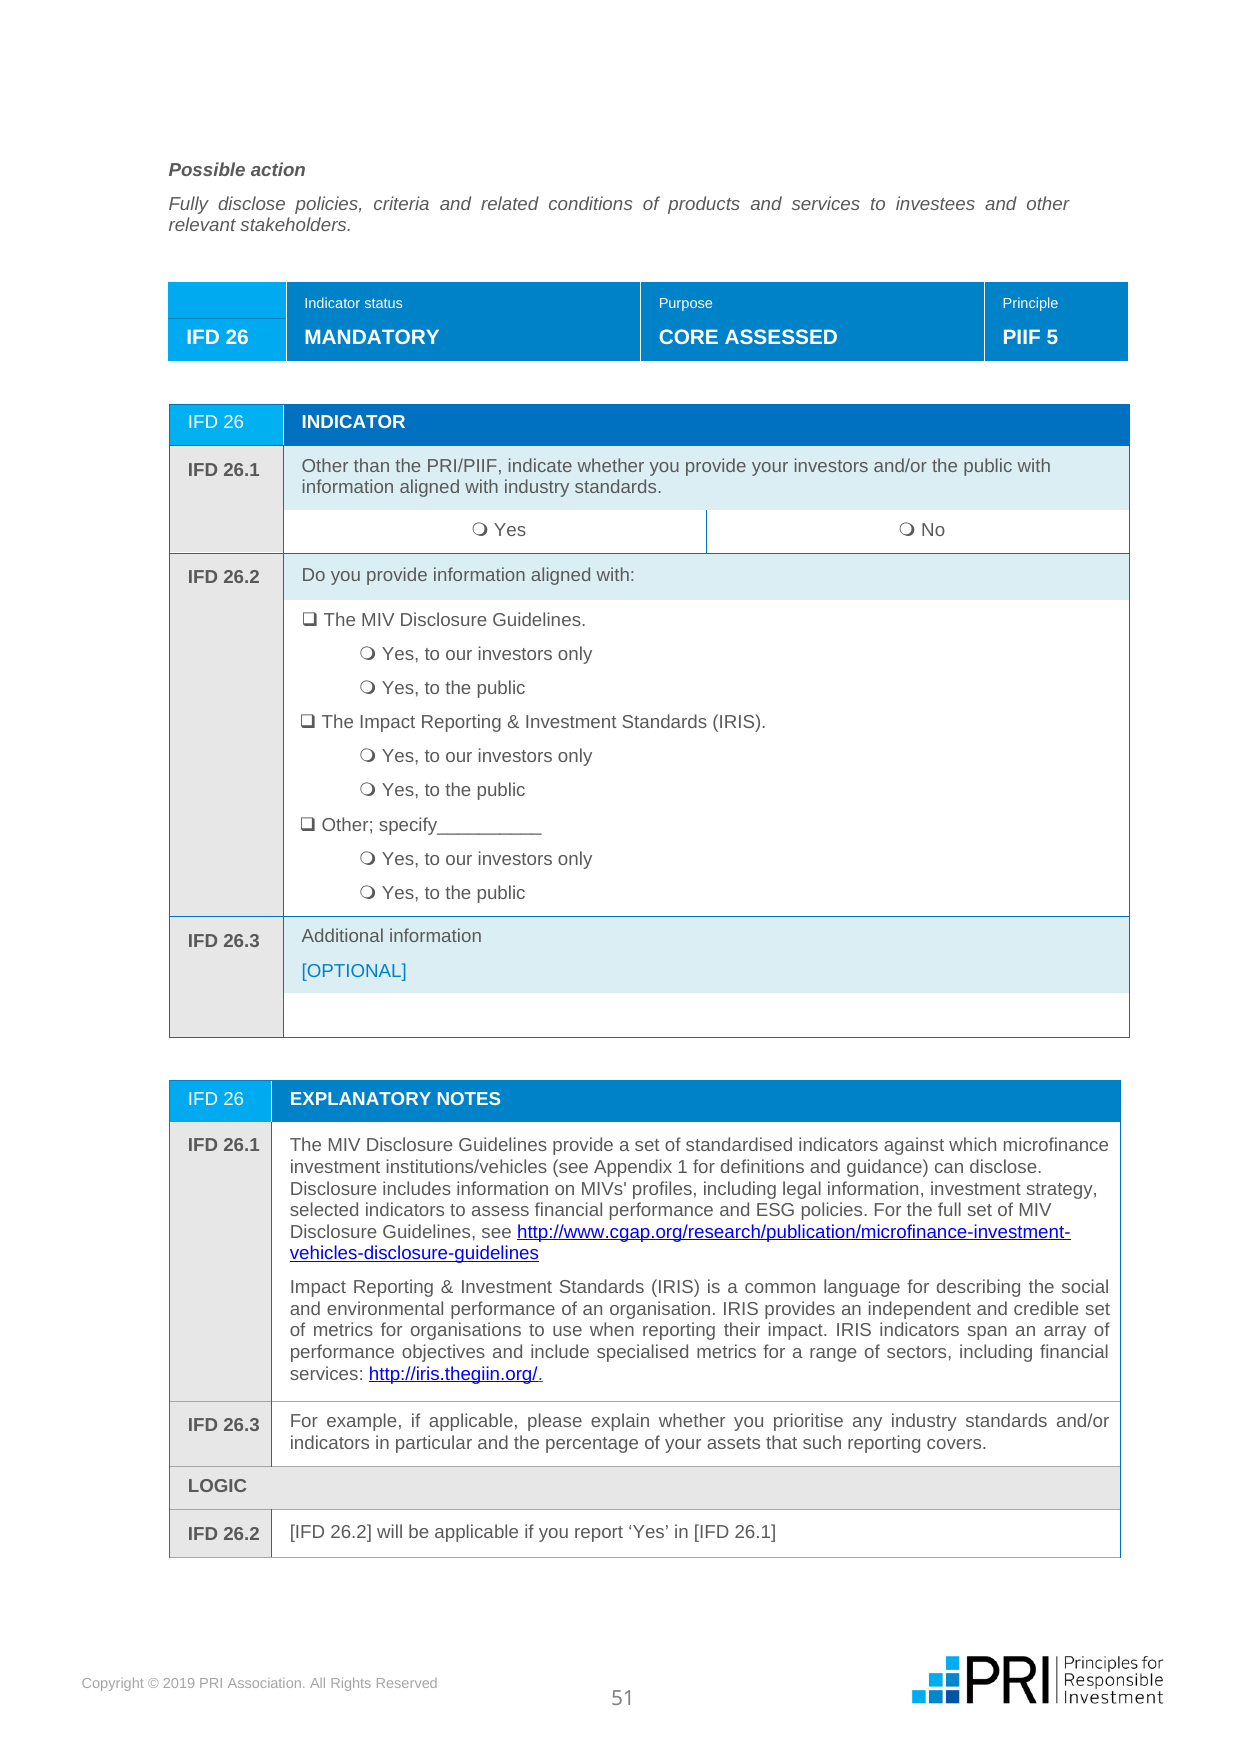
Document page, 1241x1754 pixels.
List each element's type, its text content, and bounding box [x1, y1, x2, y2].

table_cell LOGIC [170, 1467, 1120, 1509]
table_cell [284, 994, 1129, 1037]
text Possible action [168, 158, 1072, 180]
table_cell Do you provide information aligned with: [284, 554, 1129, 600]
table_cell MANDATORY [287, 319, 640, 361]
table_cell PIIF 5 [985, 319, 1128, 361]
table_header EXPLANATORY NOTES [272, 1081, 1120, 1122]
table_cell The MIV Disclosure Guidelines provide a set of standardised indicators against which microfinance investment institutions/vehicles (see Appendix 1 for definitions and guidance) can disclose. Disclosure includes information on MIVs' profiles, including legal information, investment strategy, selected indicators to assess financial performance and ESG policies. For the full set of MIV Disclosure Guidelines, see http://www.cgap.org/research/publication/microfinance-investment-vehicles-disclosure-guidelines Impact Reporting & Investment Standards (IRIS) is a common language for describing the social and environmental performance of an organisation. IRIS provides an independent and credible set of metrics for organisations to use when reporting their impact. IRIS indicators span an array of performance objectives and include specialised metrics for a range of sectors, including financial services: http://iris.thegiin.org/. [272, 1122, 1120, 1401]
table_cell The MIV Disclosure Guidelines. Yes, to our investors only Yes, to the public The Impact Reporting & Investment Standards (IRIS). Yes, to our investors only Yes, to the public Other; specify__________ Yes, to our investors only Yes, to the public [284, 600, 1129, 916]
table_header Indicator status [287, 282, 640, 318]
table_header Purpose [641, 282, 984, 318]
table_header IFD 26 [170, 1081, 271, 1122]
table_cell Other than the PRI/PIIF, indicate whether you provide your investors and/or the public with information aligned with industry standards. [284, 446, 1129, 510]
table_cell Additional information [Optional] [284, 917, 1129, 993]
table_cell IFD 26 [168, 319, 286, 361]
text Fully disclose policies, criteria and related conditions of products and services to investees and other relevant stakeholders. [168, 192, 1072, 236]
table_cell [IFD 26.2] will be applicable if you report ‘Yes’ in [IFD 26.1] [272, 1510, 1120, 1557]
table_cell [170, 600, 283, 916]
table_cell CORE ASSESSED [641, 319, 984, 361]
table_header INDICATOR [284, 405, 1129, 445]
table_header [168, 282, 286, 318]
table_cell For example, if applicable, please explain whether you prioritise any industry standards and/or indicators in particular and the percentage of your assets that such reporting covers. [272, 1402, 1120, 1466]
table_cell IFD 26.2 [170, 554, 283, 600]
table_header IFD 26 [170, 405, 283, 445]
table_cell IFD 26.3 [170, 1402, 271, 1466]
picture [0, 1560, 1241, 1754]
table_cell No [707, 510, 1129, 552]
table_cell IFD 26.1 [170, 1122, 271, 1401]
table_cell IFD 26.3 [170, 917, 283, 1037]
table_cell IFD 26.1 [170, 446, 283, 552]
table_header Principle [985, 282, 1128, 318]
table_cell IFD 26.2 [170, 1510, 271, 1557]
table_cell Yes [284, 510, 706, 552]
